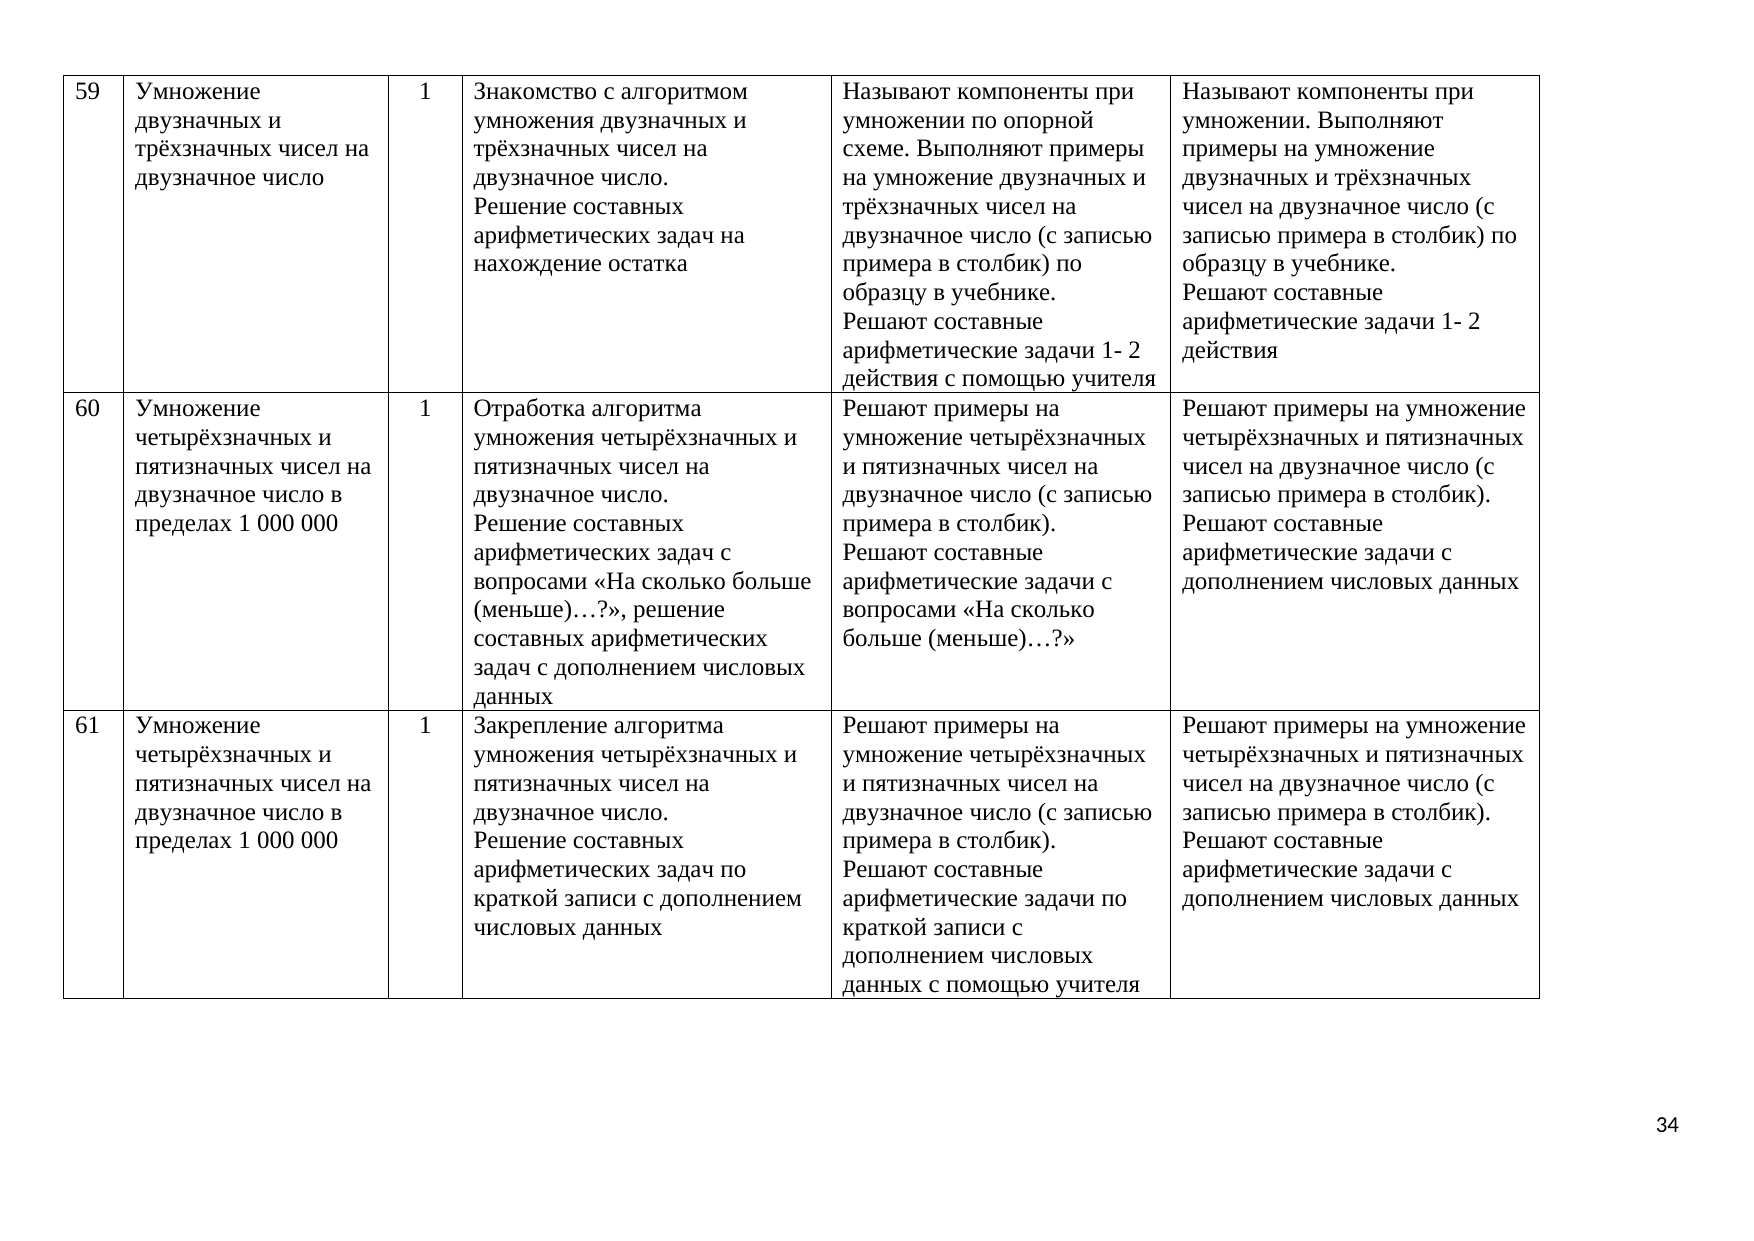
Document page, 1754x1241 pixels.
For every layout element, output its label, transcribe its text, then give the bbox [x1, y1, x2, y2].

table_header Называют компоненты при умножении. Выполняют примеры на умножение двузначных и трёхзначных чисел на двузначное число (с записью примера в столбик) по образцу в учебнике. Решают составные арифметические задачи 1- 2 действия [1171, 76, 1539, 392]
table_cell Решают примеры на умножение четырёхзначных и пятизначных чисел на двузначное число (с записью примера в столбик). Решают составные арифметические задачи по краткой записи с дополнением числовых данных с помощью учителя [832, 711, 1170, 998]
table_header 59 [64, 76, 123, 392]
table_cell Умножение четырёхзначных и пятизначных чисел на двузначное число в пределах 1 000 000 [124, 711, 388, 998]
table_cell Отработка алгоритма умножения четырёхзначных и пятизначных чисел на двузначное число. Решение составных арифметических задач с вопросами «На сколько больше (меньше)…?», решение составных арифметических задач с дополнением числовых данных [463, 393, 831, 709]
table_cell 1 [389, 711, 462, 998]
table_cell 60 [64, 393, 123, 709]
table_cell 1 [389, 393, 462, 709]
table_cell Решают примеры на умножение четырёхзначных и пятизначных чисел на двузначное число (с записью примера в столбик). Решают составные арифметические задачи с вопросами «На сколько больше (меньше)…?» [832, 393, 1170, 709]
table_cell Закрепление алгоритма умножения четырёхзначных и пятизначных чисел на двузначное число. Решение составных арифметических задач по краткой записи с дополнением числовых данных [463, 711, 831, 998]
table_cell 61 [64, 711, 123, 998]
table_header Называют компоненты при умножении по опорной схеме. Выполняют примеры на умножение двузначных и трёхзначных чисел на двузначное число (с записью примера в столбик) по образцу в учебнике. Решают составные арифметические задачи 1- 2 действия с помощью учителя [832, 76, 1170, 392]
table_header Знакомство с алгоритмом умножения двузначных и трёхзначных чисел на двузначное число. Решение составных арифметических задач на нахождение остатка [463, 76, 831, 392]
table_cell Решают примеры на умножение четырёхзначных и пятизначных чисел на двузначное число (с записью примера в столбик). Решают составные арифметические задачи с дополнением числовых данных [1171, 393, 1539, 709]
table_header 1 [389, 76, 462, 392]
table_cell Решают примеры на умножение четырёхзначных и пятизначных чисел на двузначное число (с записью примера в столбик). Решают составные арифметические задачи с дополнением числовых данных [1171, 711, 1539, 998]
table_cell Умножение четырёхзначных и пятизначных чисел на двузначное число в пределах 1 000 000 [124, 393, 388, 709]
table_header Умножение двузначных и трёхзначных чисел на двузначное число [124, 76, 388, 392]
